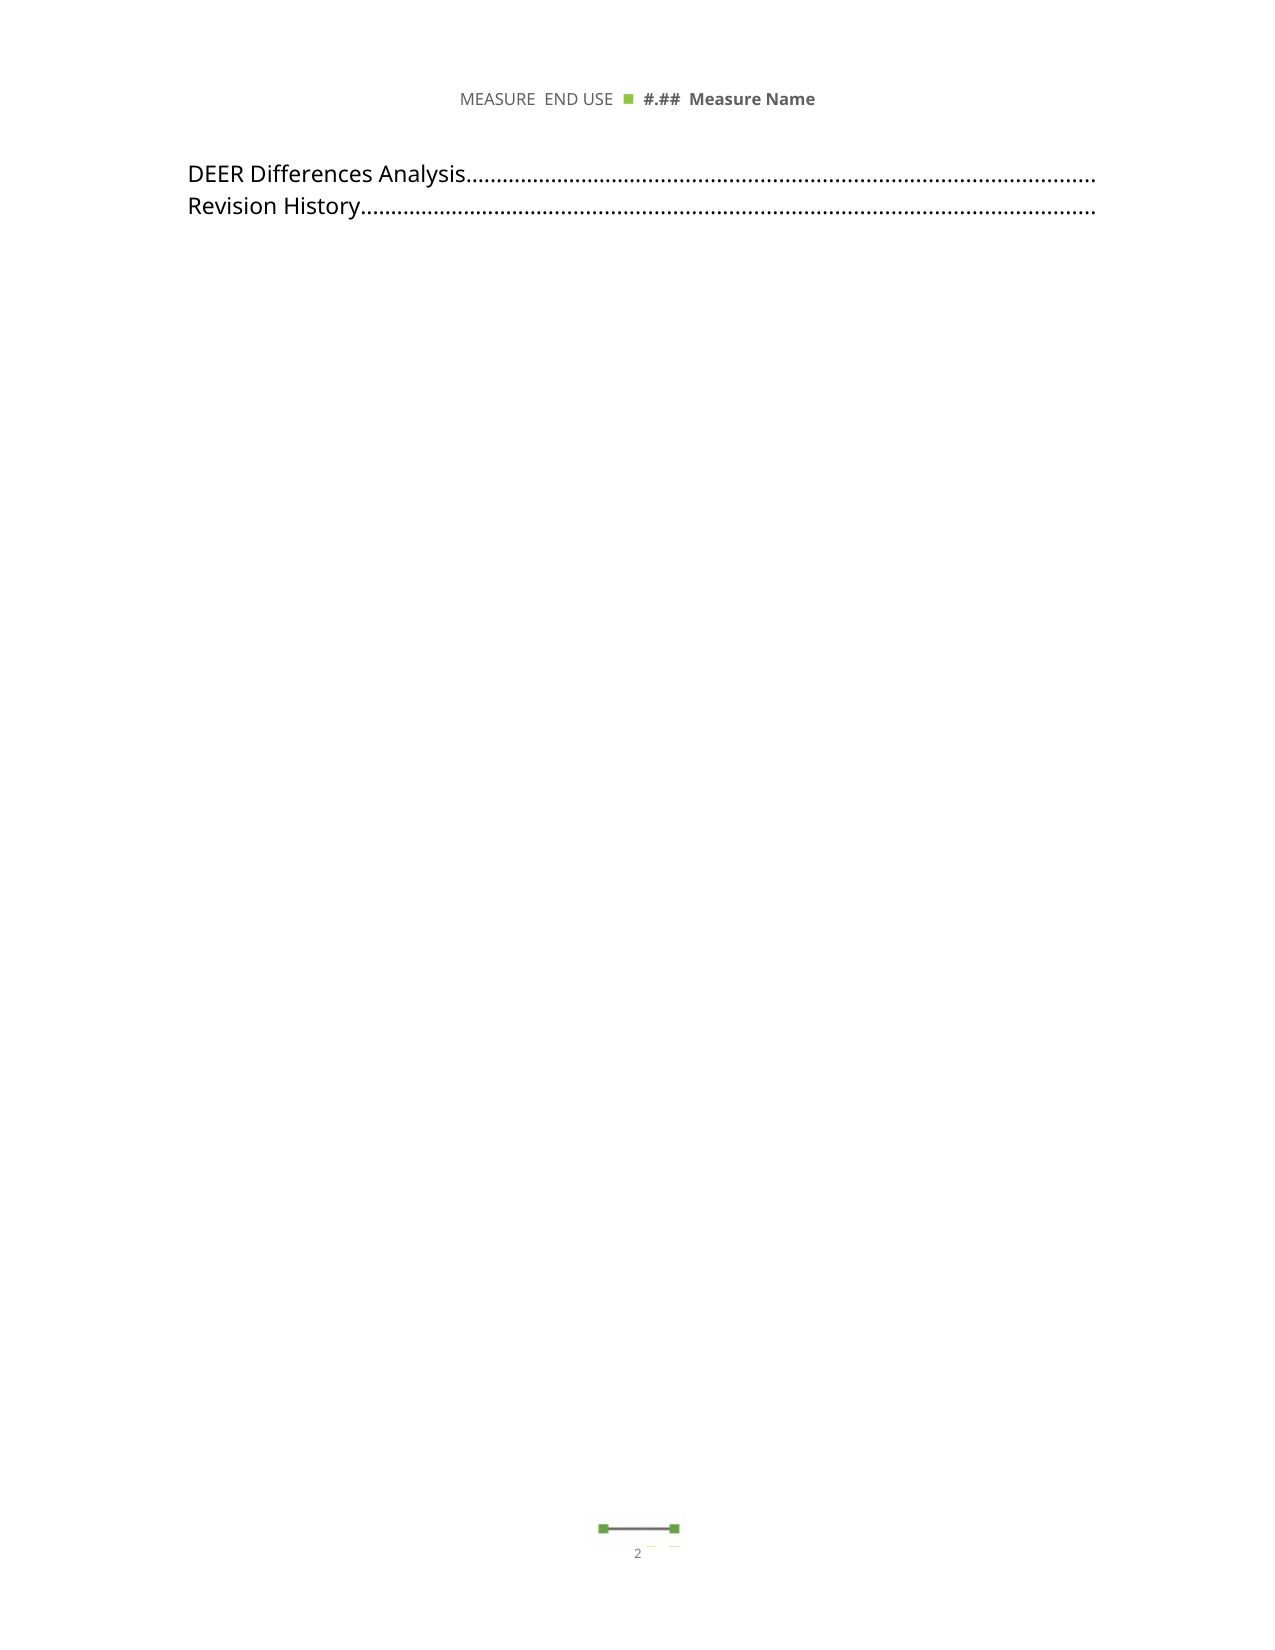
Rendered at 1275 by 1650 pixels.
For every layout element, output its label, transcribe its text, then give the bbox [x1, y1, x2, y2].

picture [589, 1512, 684, 1547]
text Revision History 15 [187, 189, 1087, 221]
text DEER Differences Analysis 14 [187, 158, 1087, 189]
